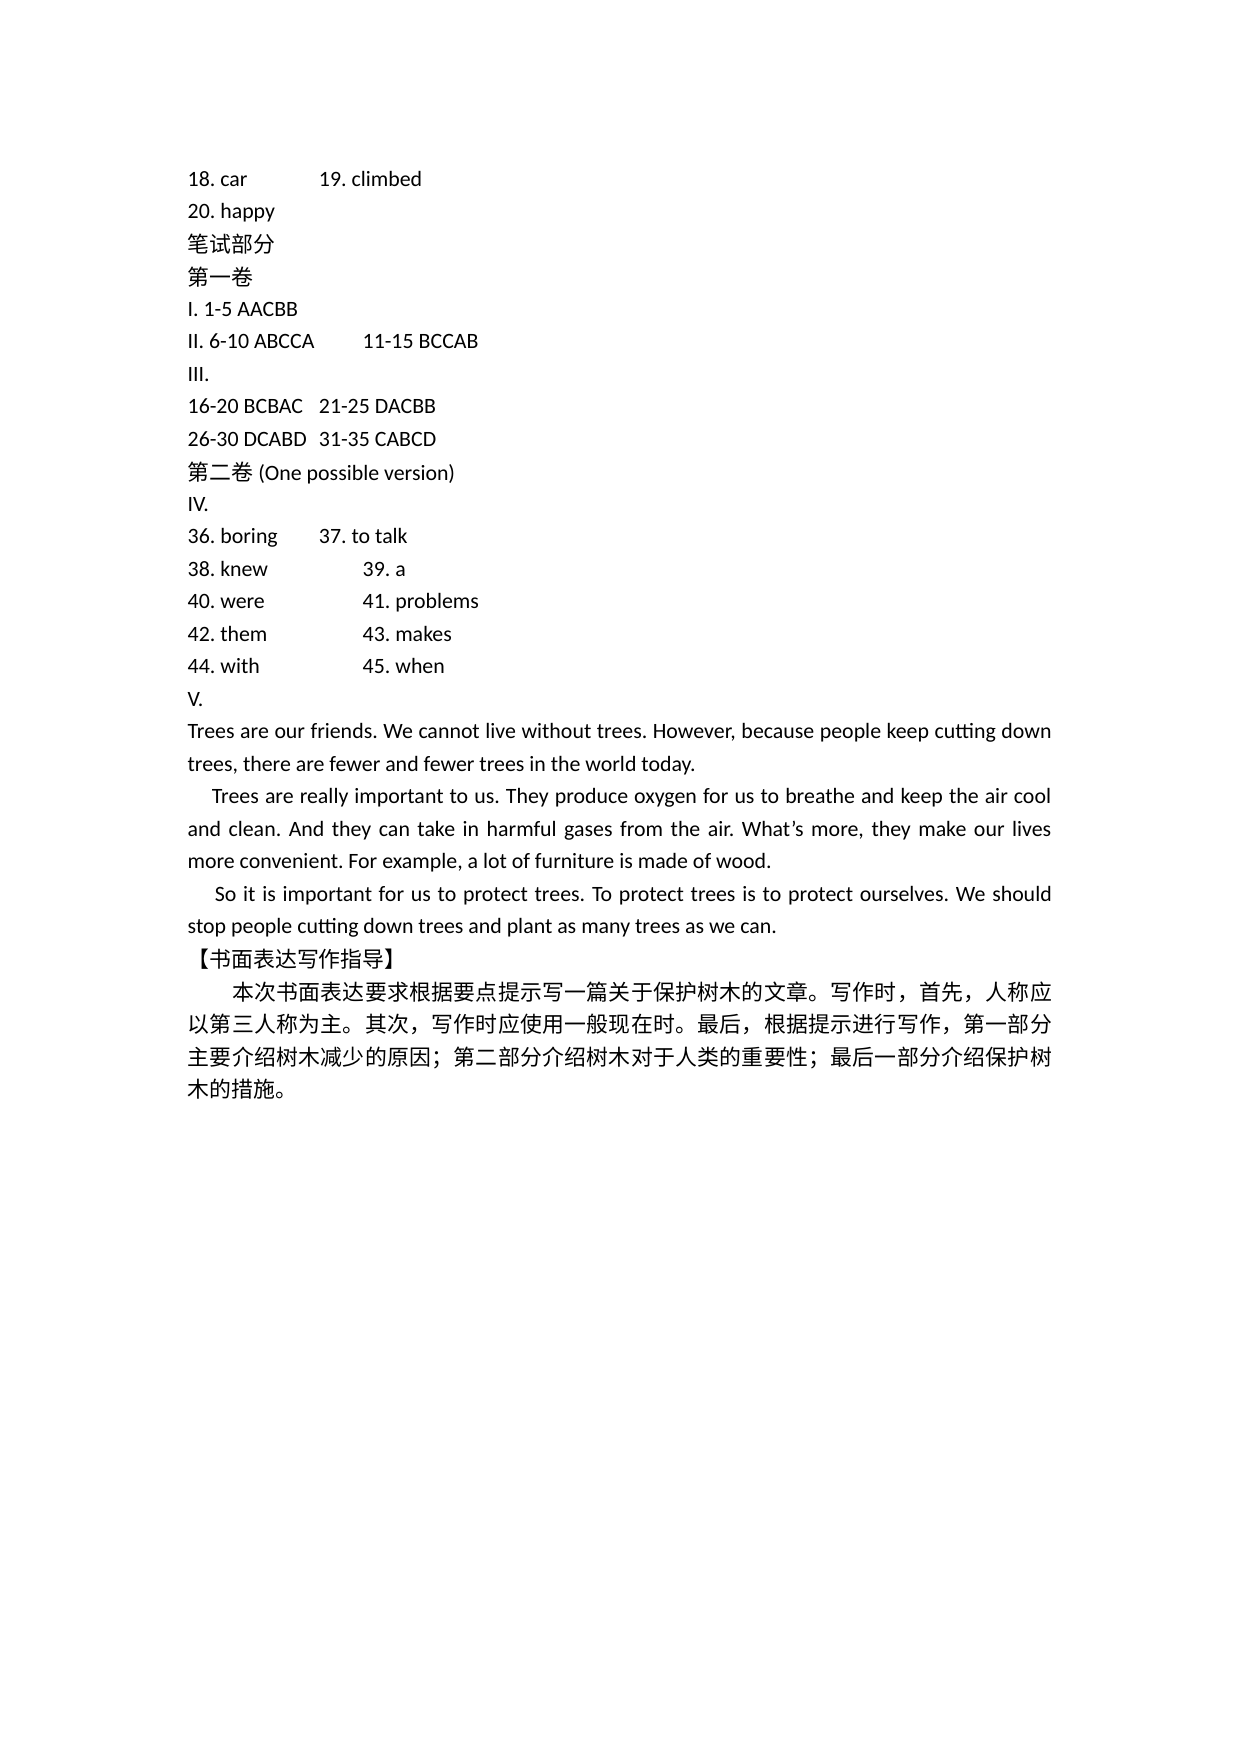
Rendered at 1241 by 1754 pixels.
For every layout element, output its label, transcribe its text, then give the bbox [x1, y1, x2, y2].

text 44. with 45. when [187, 649, 1053, 682]
text IV. [187, 487, 1053, 519]
text 第一卷 [187, 259, 1053, 292]
text 笔试部分 [187, 227, 1053, 259]
text 40. were 41. problems [187, 584, 1053, 617]
text III. [187, 357, 1053, 389]
text 第二卷 (One possible version) [187, 454, 1053, 487]
text 20. happy [187, 194, 1053, 227]
text 38. knew 39. a [187, 552, 1053, 584]
text 42. them 43. makes [187, 617, 1053, 649]
text 36. boring 37. to talk [187, 519, 1053, 552]
text 16-20 BCBAC 21-25 DACBB [187, 389, 1053, 422]
text Trees are really important to us. They produce oxygen for us to breathe and keep the air cool and clean. And they can take in harmful gases from the air. What’s more, they make our lives more convenient. For example, a lot of furniture is made of wood. [187, 779, 1053, 877]
text 26-30 DCABD 31-35 CABCD [187, 422, 1053, 454]
text So it is important for us to protect trees. To protect trees is to protect ourselves. We should stop people cutting down trees and plant as many trees as we can. [187, 877, 1053, 942]
text 【书面表达写作指导】 [187, 942, 1053, 974]
text I. 1-5 AACBB [187, 292, 1053, 324]
text 18. car 19. climbed [187, 162, 1053, 194]
text Trees are our friends. We cannot live without trees. However, because people keep cutting down trees, there are fewer and fewer trees in the world today. [187, 714, 1053, 779]
text 本次书面表达要求根据要点提示写一篇关于保护树木的文章。写作时，首先，人称应以第三人称为主。其次，写作时应使用一般现在时。最后，根据提示进行写作，第一部分主要介绍树木减少的原因；第二部分介绍树木对于人类的重要性；最后一部分介绍保护树木的措施。 [187, 974, 1053, 1104]
text V. [187, 682, 1053, 714]
text II. 6-10 ABCCA 11-15 BCCAB [187, 324, 1053, 357]
